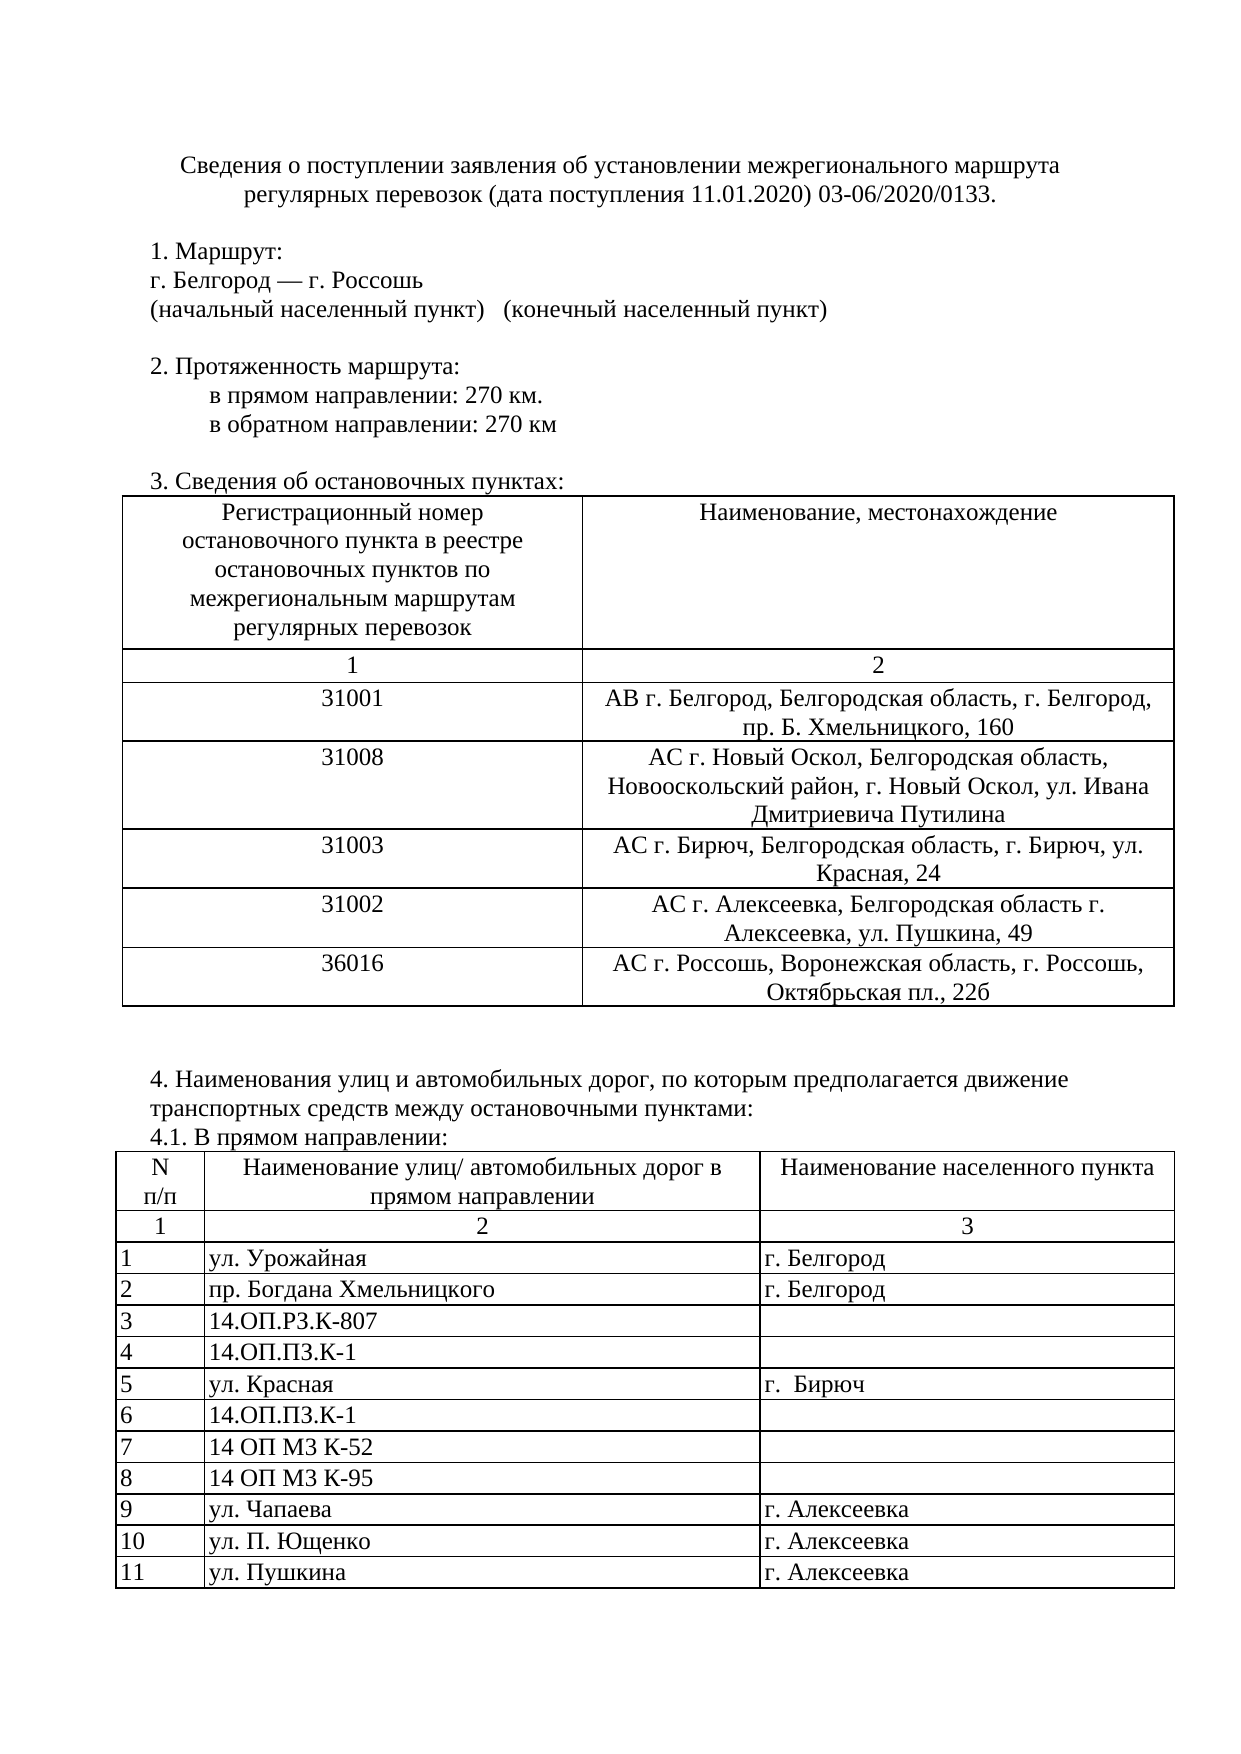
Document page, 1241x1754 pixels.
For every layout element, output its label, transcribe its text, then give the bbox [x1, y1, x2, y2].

table_cell АС г. Бирюч, Белгородская область, г. Бирюч, ул. Красная, 24 [583, 830, 1173, 887]
table_cell АС г. Россошь, Воронежская область, г. Россошь, Октябрьская пл., 22б [583, 948, 1173, 1005]
text 4. Наименования улиц и автомобильных дорог, по которым предполагается движение транспортных средств между остановочными пунктами: [150, 1064, 1090, 1122]
table_cell 31002 [123, 889, 582, 946]
table_header Регистрационный номер остановочного пункта в реестре остановочных пунктов по межрегиональным маршрутам регулярных перевозок [123, 497, 582, 648]
table_cell 36016 [123, 948, 582, 1005]
table_cell АС г. Новый Оскол, Белгородская область, Новооскольский район, г. Новый Оскол, ул. Ивана Дмитриевича Путилина [583, 742, 1173, 828]
text 2. Протяженность маршрута: [150, 351, 1090, 380]
table_cell г. Алексеевка [761, 1526, 1174, 1556]
table_cell 11 [117, 1557, 204, 1587]
table_cell 1 [117, 1211, 204, 1241]
table_header N п/п [117, 1152, 204, 1210]
table_cell г. Белгород [761, 1274, 1174, 1304]
table_cell 2 [117, 1274, 204, 1304]
table_cell 8 [117, 1463, 204, 1493]
text в обратном направлении: 270 км [150, 409, 1090, 437]
table_cell [761, 1463, 1174, 1493]
table_cell 14.ОП.ПЗ.К-1 [205, 1337, 759, 1367]
table_cell 14.ОП.ПЗ.К-1 [205, 1400, 759, 1430]
table_cell ул. П. Ющенко [205, 1526, 759, 1556]
table_cell [761, 1432, 1174, 1461]
text 3. Сведения об остановочных пунктах: [150, 466, 1090, 495]
table_cell 7 [117, 1432, 204, 1461]
table_header Наименование населенного пункта [761, 1152, 1174, 1210]
table_cell 2 [205, 1211, 759, 1241]
table_cell 31008 [123, 742, 582, 828]
table_cell [761, 1337, 1174, 1367]
table_cell г. Бирюч [761, 1369, 1174, 1398]
table_cell 1 [117, 1243, 204, 1273]
table_cell [761, 1306, 1174, 1336]
text 1. Маршрут: [150, 236, 1090, 265]
table_cell 14 ОП М3 К-52 [205, 1432, 759, 1461]
table_cell г. Алексеевка [761, 1495, 1174, 1524]
table_cell 31001 [123, 683, 582, 740]
table_cell 6 [117, 1400, 204, 1430]
table_cell 4 [117, 1337, 204, 1367]
table_cell АВ г. Белгород, Белгородская область, г. Белгород, пр. Б. Хмельницкого, 160 [583, 683, 1173, 740]
table_cell 31003 [123, 830, 582, 887]
text 4.1. В прямом направлении: [150, 1122, 1090, 1151]
table_cell ул. Чапаева [205, 1495, 759, 1524]
text Сведения о поступлении заявления об установлении межрегионального маршрута регулярных перевозок (дата поступления 11.01.2020) 03-06/2020/0133. [150, 150, 1090, 207]
table_cell 5 [117, 1369, 204, 1398]
table_cell г. Алексеевка [761, 1557, 1174, 1587]
table_cell 1 [123, 650, 582, 681]
table_cell 14.ОП.РЗ.К-807 [205, 1306, 759, 1336]
table_cell [761, 1400, 1174, 1430]
table_cell 3 [761, 1211, 1174, 1241]
table_cell 3 [117, 1306, 204, 1336]
table_cell 10 [117, 1526, 204, 1556]
text в прямом направлении: 270 км. [150, 380, 1090, 409]
text (начальный населенный пункт) (конечный населенный пункт) [150, 294, 1090, 322]
table_header Наименование, местонахождение [583, 497, 1173, 648]
table_cell 9 [117, 1495, 204, 1524]
table_cell 14 ОП М3 К-95 [205, 1463, 759, 1493]
table_cell ул. Урожайная [205, 1243, 759, 1273]
table_cell ул. Красная [205, 1369, 759, 1398]
table_cell АС г. Алексеевка, Белгородская область г. Алексеевка, ул. Пушкина, 49 [583, 889, 1173, 946]
table_cell ул. Пушкина [205, 1557, 759, 1587]
table_cell г. Белгород [761, 1243, 1174, 1273]
text г. Белгород — г. Россошь [150, 265, 1090, 294]
table_cell 2 [583, 650, 1173, 681]
table_header Наименование улиц/ автомобильных дорог в прямом направлении [205, 1152, 759, 1210]
table_cell пр. Богдана Хмельницкого [205, 1274, 759, 1304]
